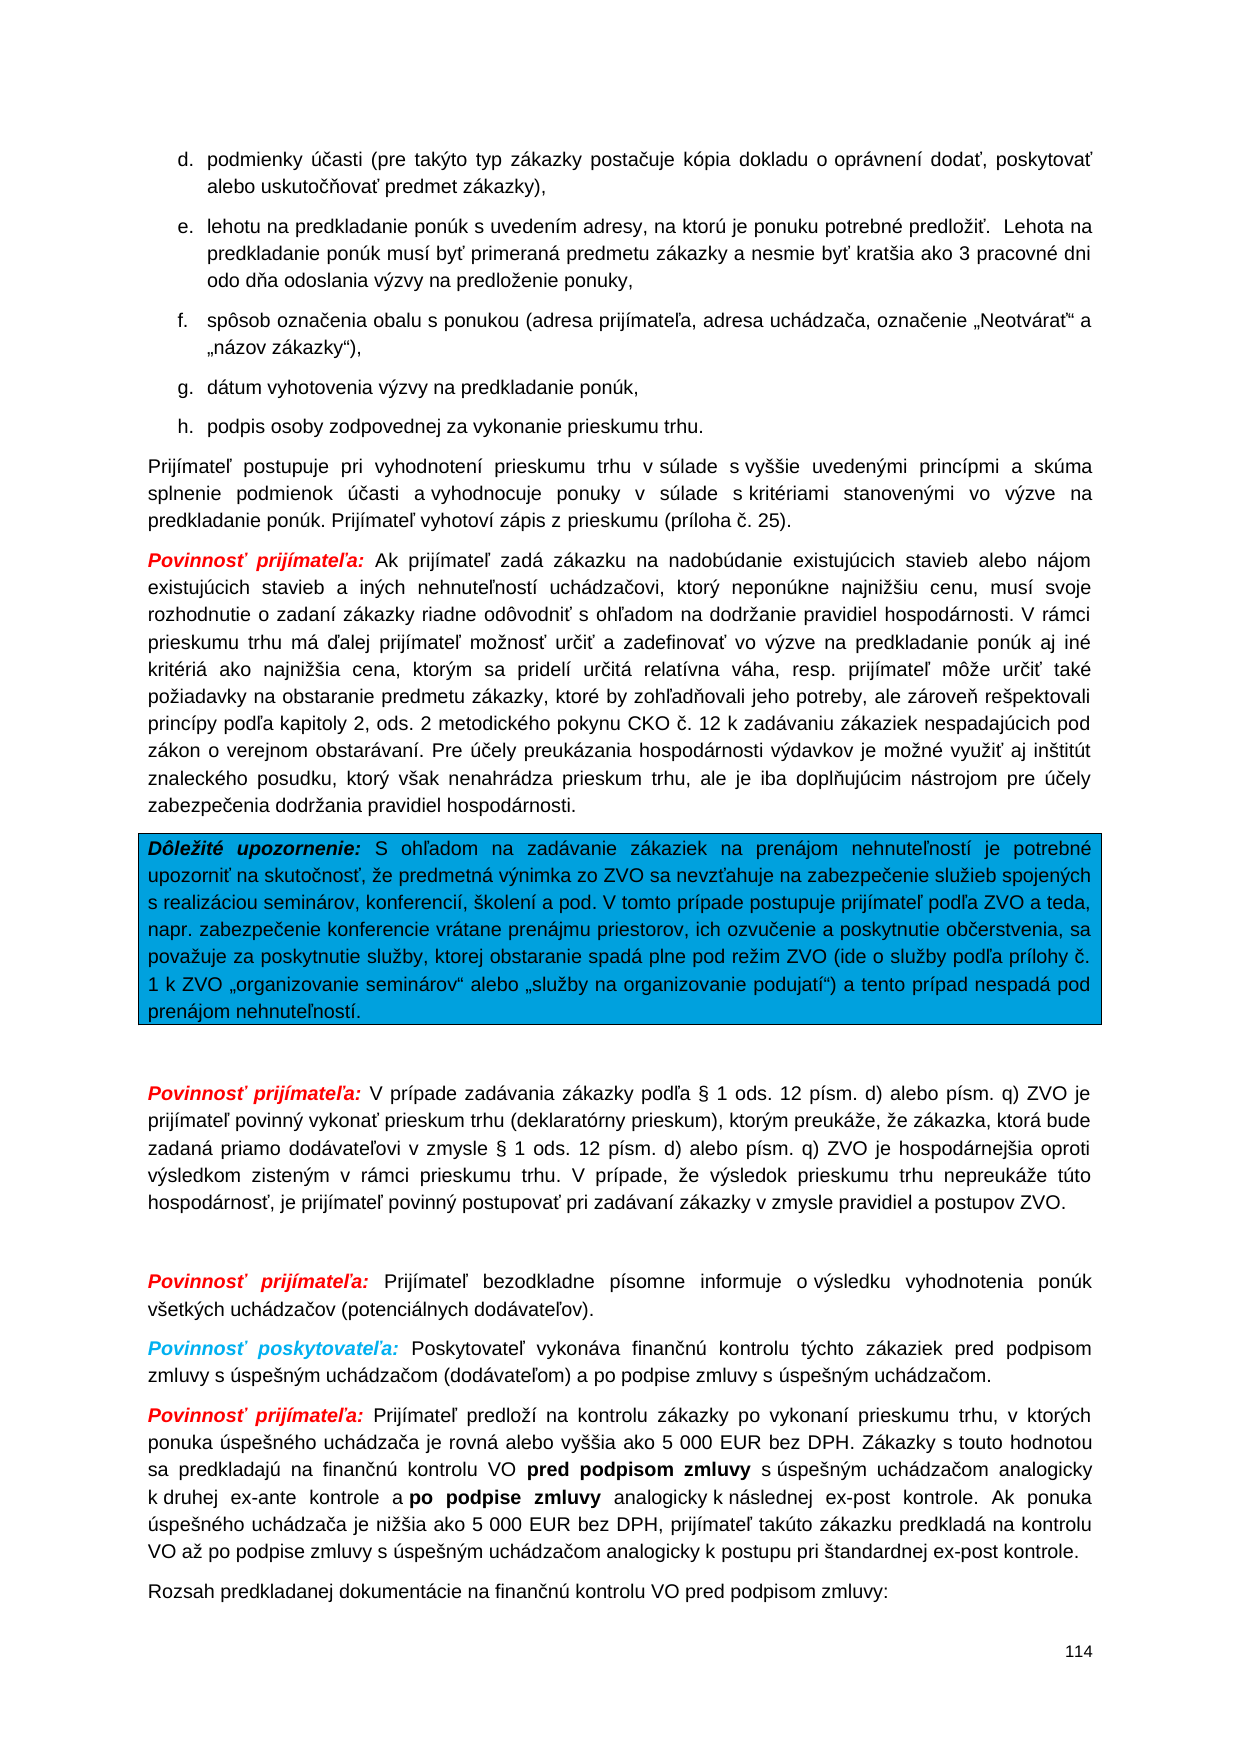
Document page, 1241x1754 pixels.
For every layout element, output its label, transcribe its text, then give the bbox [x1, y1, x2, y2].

text Povinnosť poskytovateľa: Poskytovateľ vykonáva finančnú kontrolu týchto zákaziek pred podpisom zmluvy s úspešným uchádzačom (dodávateľom) a po podpise zmluvy s úspešným uchádzačom. [148, 1337, 1092, 1387]
text Povinnosť prijímateľa: Ak prijímateľ zadá zákazku na nadobúdanie existujúcich stavieb alebo nájom existujúcich stavieb a iných nehnuteľností uchádzačovi, ktorý neponúkne najnižšiu cenu, musí svoje rozhodnutie o zadaní zákazky riadne odôvodniť s ohľadom na dodržanie pravidiel hospodárnosti. V rámci prieskumu trhu má ďalej prijímateľ možnosť určiť a zadefinovať vo výzve na predkladanie ponúk aj iné kritériá ako najnižšia cena, ktorým sa pridelí určitá relatívna váha, resp. prijímateľ môže určiť také požiadavky na obstaranie predmetu zákazky, ktoré by zohľadňovali jeho potreby, ale zároveň rešpektovali princípy podľa kapitoly 2, ods. 2 metodického pokynu CKO č. 12 k zadávaniu zákaziek nespadajúcich pod zákon o verejnom obstarávaní. Pre účely preukázania hospodárnosti výdavkov je možné využiť aj inštitút znaleckého posudku, ktorý však nenahrádza prieskum trhu, ale je iba doplňujúcim nástrojom pre účely zabezpečenia dodržania pravidiel hospodárnosti. [148, 549, 1092, 816]
list dátum vyhotovenia výzvy na predkladanie ponúk, [177, 376, 1092, 398]
text Prijímateľ postupuje pri vyhodnotení prieskumu trhu v súlade s vyššie uvedenými princípmi a skúma splnenie podmienok účasti a vyhodnocuje ponuky v súlade s kritériami stanovenými vo výzve na predkladanie ponúk. Prijímateľ vyhotoví zápis z prieskumu (príloha č. 25). [148, 455, 1092, 532]
text Dôležité upozornenie: S ohľadom na zadávanie zákaziek na prenájom nehnuteľností je potrebné upozorniť na skutočnosť, že predmetná výnimka zo ZVO sa nevzťahuje na zabezpečenie služieb spojených s realizáciou seminárov, konferencií, školení a pod. V tomto prípade postupuje prijímateľ podľa ZVO a teda, napr. zabezpečenie konferencie vrátane prenájmu priestorov, ich ozvučenie a poskytnutie občerstvenia, sa považuje za poskytnutie služby, ktorej obstaranie spadá plne pod režim ZVO (ide o služby podľa prílohy č. 1 k ZVO „organizovanie seminárov“ alebo „služby na organizovanie podujatí“) a tento prípad nespadá pod prenájom nehnuteľností. [139, 834, 1101, 1024]
list spôsob označenia obalu s ponukou (adresa prijímateľa, adresa uchádzača, označenie „Neotvárať“ a „názov zákazky“), [177, 309, 1092, 358]
text Povinnosť prijímateľa: Prijímateľ predloží na kontrolu zákazky po vykonaní prieskumu trhu, v ktorých ponuka úspešného uchádzača je rovná alebo vyššia ako 5 000 EUR bez DPH. Zákazky s touto hodnotou sa predkladajú na finančnú kontrolu VO pred podpisom zmluvy s úspešným uchádzačom analogicky k druhej ex-ante kontrole a po podpise zmluvy analogicky k následnej ex-post kontrole. Ak ponuka úspešného uchádzača je nižšia ako 5 000 EUR bez DPH, prijímateľ takúto zákazku predkladá na kontrolu VO až po podpise zmluvy s úspešným uchádzačom analogicky k postupu pri štandardnej ex-post kontrole. [148, 1404, 1092, 1563]
text Povinnosť prijímateľa: Prijímateľ bezodkladne písomne informuje o výsledku vyhodnotenia ponúk všetkých uchádzačov (potenciálnych dodávateľov). [148, 1270, 1092, 1320]
list podpis osoby zodpovednej za vykonanie prieskumu trhu. [177, 415, 1092, 438]
list lehotu na predkladanie ponúk s uvedením adresy, na ktorú je ponuku potrebné predložiť. Lehota na predkladanie ponúk musí byť primeraná predmetu zákazky a nesmie byť kratšia ako 3 pracovné dni odo dňa odoslania výzvy na predloženie ponuky, [177, 214, 1092, 292]
list podmienky účasti (pre takýto typ zákazky postačuje kópia dokladu o oprávnení dodať, poskytovať alebo uskutočňovať predmet zákazky), [177, 148, 1092, 198]
text Povinnosť prijímateľa: V prípade zadávania zákazky podľa § 1 ods. 12 písm. d) alebo písm. q) ZVO je prijímateľ povinný vykonať prieskum trhu (deklaratórny prieskum), ktorým preukáže, že zákazka, ktorá bude zadaná priamo dodávateľovi v zmysle § 1 ods. 12 písm. d) alebo písm. q) ZVO je hospodárnejšia oproti výsledkom zisteným v rámci prieskumu trhu. V prípade, že výsledok prieskumu trhu nepreukáže túto hospodárnosť, je prijímateľ povinný postupovať pri zadávaní zákazky v zmysle pravidiel a postupov ZVO. [148, 1082, 1092, 1213]
text Rozsah predkladanej dokumentácie na finančnú kontrolu VO pred podpisom zmluvy: [148, 1579, 1092, 1602]
